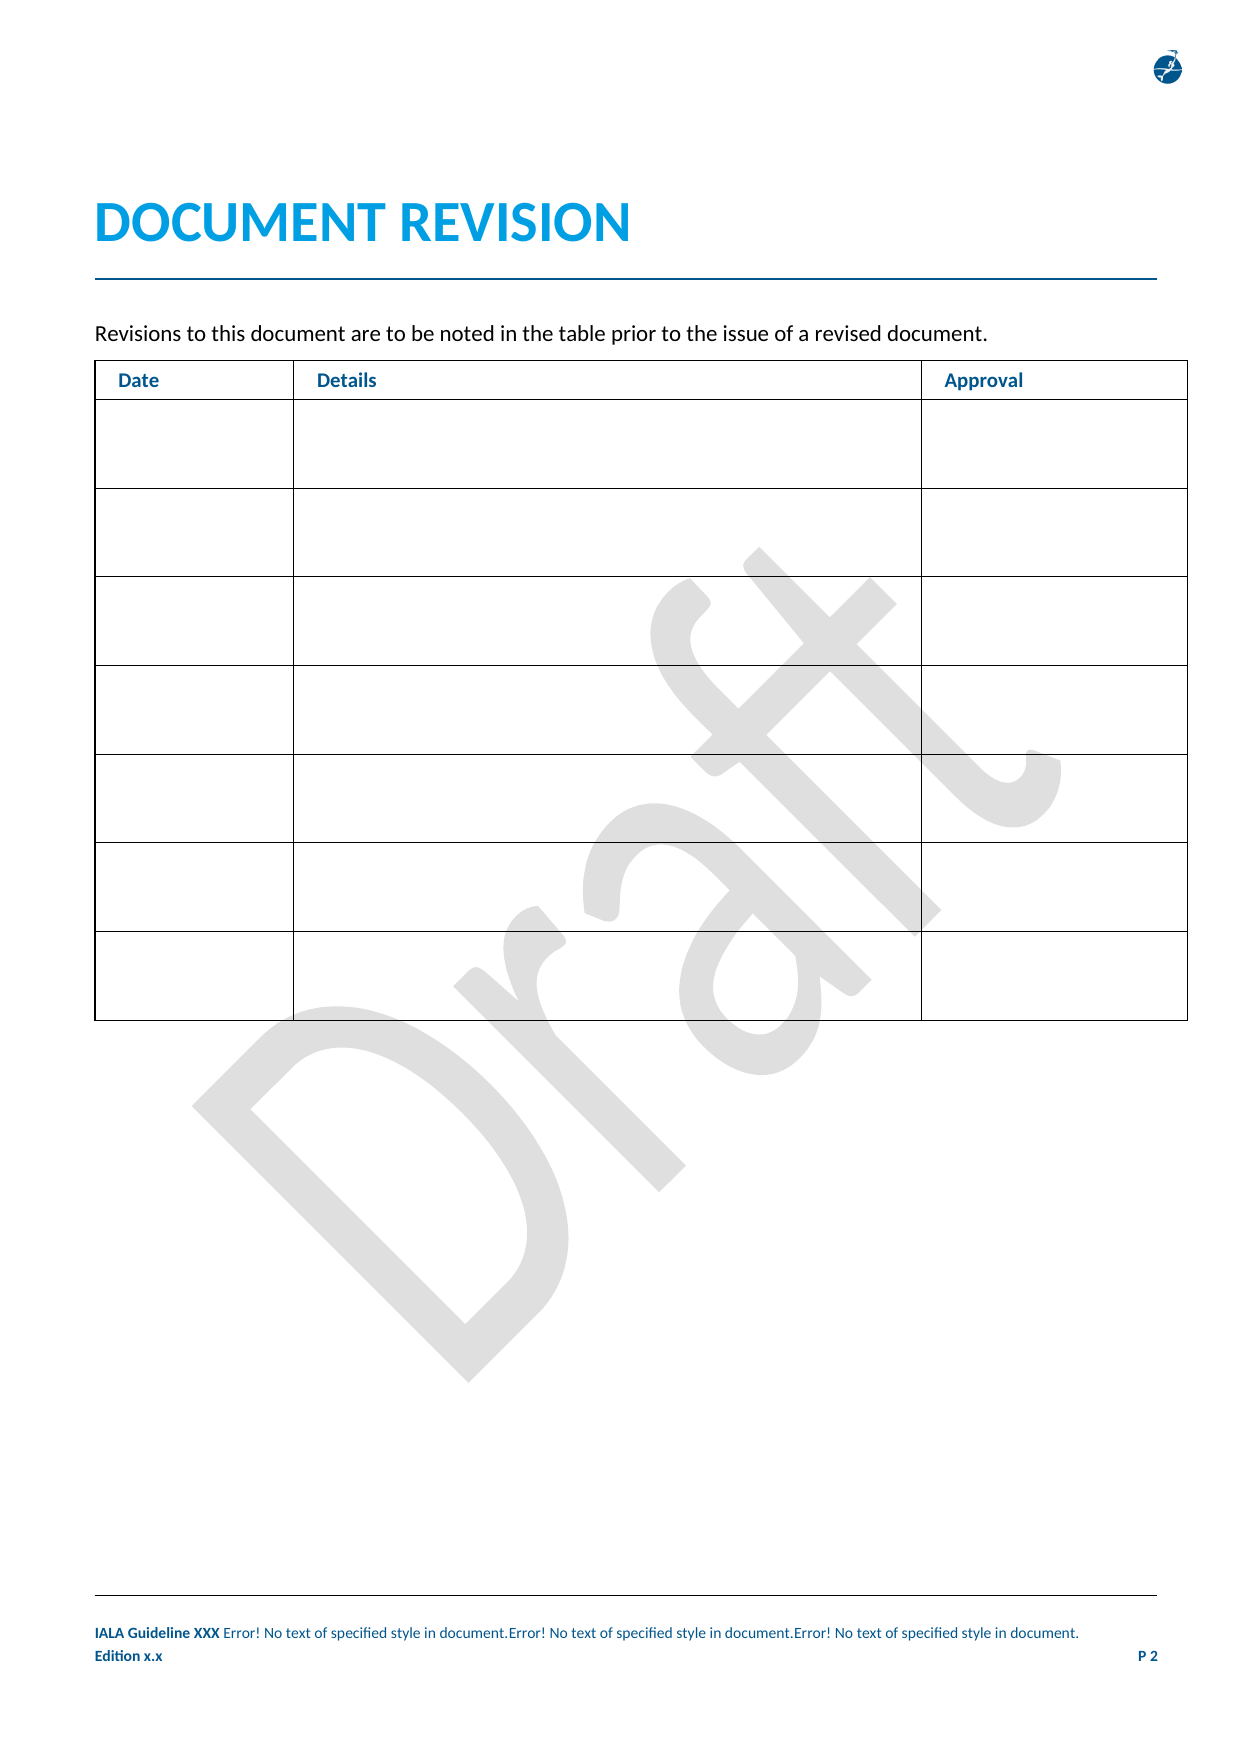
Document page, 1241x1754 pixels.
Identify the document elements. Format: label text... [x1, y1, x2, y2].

table_cell [96, 577, 293, 665]
table_cell [96, 666, 293, 753]
table_header Date [96, 361, 293, 399]
table_cell [294, 755, 921, 842]
text Revisions to this document are to be noted in the table prior to the issue of a revised document. [94, 319, 1157, 347]
table_cell [96, 489, 293, 576]
table_cell [294, 400, 921, 488]
table_cell [96, 755, 293, 842]
table_cell [294, 843, 921, 931]
table_header Details [294, 361, 921, 399]
table_cell [294, 489, 921, 576]
picture [1122, 0, 1241, 119]
table_cell [922, 666, 1187, 753]
table_cell [96, 843, 293, 931]
table_cell [922, 577, 1187, 665]
table_cell [96, 400, 293, 488]
table_cell [922, 400, 1187, 488]
table_cell [922, 932, 1187, 1019]
table_cell [922, 843, 1187, 931]
table_cell [294, 666, 921, 753]
table_header Approval [922, 361, 1187, 399]
table_cell [96, 932, 293, 1019]
table_cell [294, 932, 921, 1019]
table_cell [922, 489, 1187, 576]
table_cell [294, 577, 921, 665]
table_cell [922, 755, 1187, 842]
